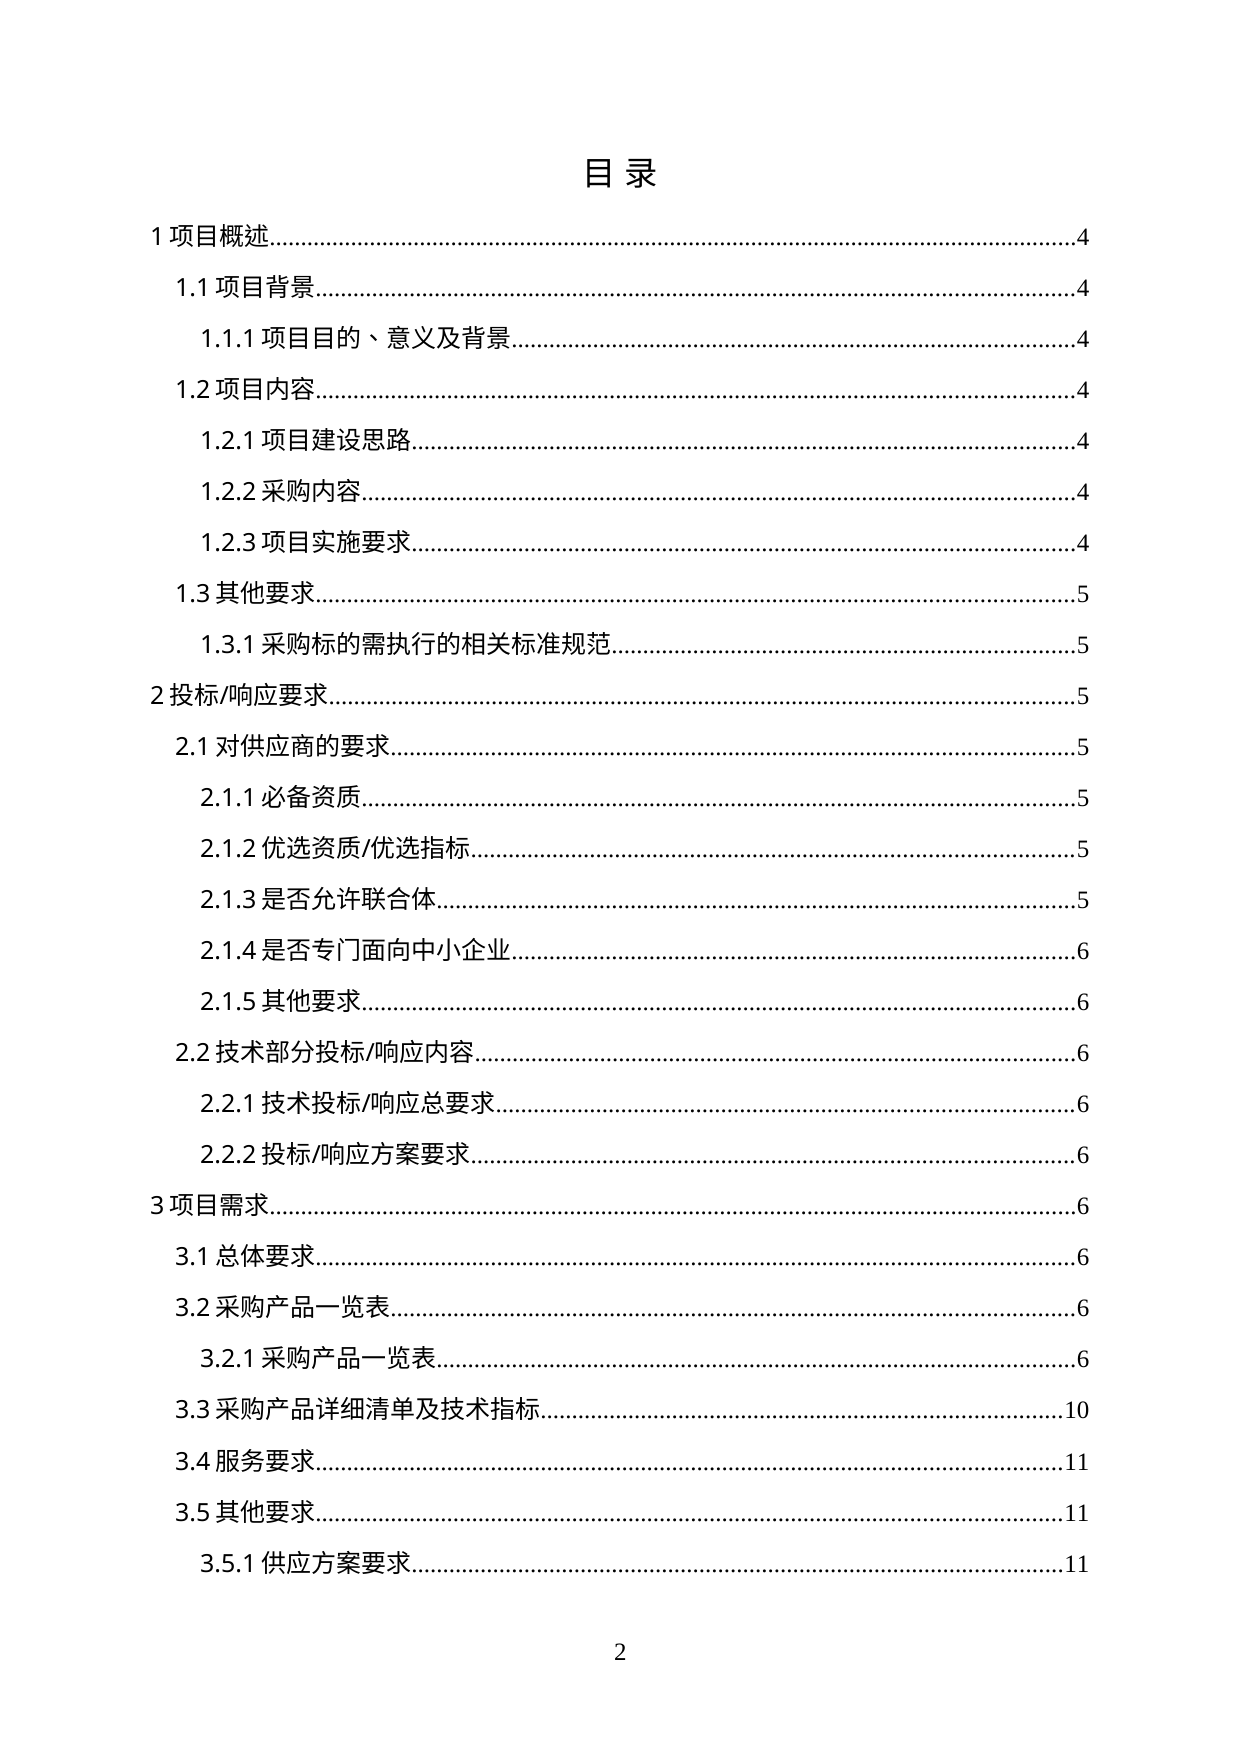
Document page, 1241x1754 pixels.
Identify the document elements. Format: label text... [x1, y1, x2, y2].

text 3.2采购产品一览表 6 [175, 1290, 1090, 1324]
text 3项目需求 6 [150, 1188, 1090, 1222]
text 2.1.5其他要求 6 [200, 984, 1090, 1018]
text 3.1总体要求 6 [175, 1239, 1090, 1273]
text 2.2.2投标/响应方案要求 6 [200, 1137, 1090, 1171]
text 3.2.1采购产品一览表 6 [200, 1341, 1090, 1375]
text 1项目概述 4 [150, 218, 1090, 252]
text 3.3采购产品详细清单及技术指标 10 [175, 1392, 1090, 1426]
text 3.5.1供应方案要求 11 [200, 1545, 1090, 1579]
text 2投标/响应要求 5 [150, 677, 1090, 712]
text 1.2.1项目建设思路 4 [200, 422, 1090, 456]
text 2.1.1必备资质 5 [200, 779, 1090, 814]
text 2.2.1技术投标/响应总要求 6 [200, 1086, 1090, 1120]
text 1.1.1项目目的、意义及背景 4 [200, 320, 1090, 354]
text 2.1.3是否允许联合体 5 [200, 882, 1090, 916]
text 1.3.1采购标的需执行的相关标准规范 5 [200, 626, 1090, 661]
text 1.3其他要求 5 [175, 575, 1090, 609]
text 3.5其他要求 11 [175, 1494, 1090, 1528]
text 3.4服务要求 11 [175, 1443, 1090, 1477]
text 1.2.2采购内容 4 [200, 473, 1090, 507]
text 2.1对供应商的要求 5 [175, 728, 1090, 763]
text 1.2项目内容 4 [175, 371, 1090, 405]
text 2.1.4是否专门面向中小企业 6 [200, 933, 1090, 967]
text 1.2.3项目实施要求 4 [200, 524, 1090, 558]
text 2.2技术部分投标/响应内容 6 [175, 1035, 1090, 1069]
text 2.1.2优选资质/优选指标 5 [200, 831, 1090, 865]
text 1.1项目背景 4 [175, 269, 1090, 303]
text 目 录 [150, 150, 1090, 195]
